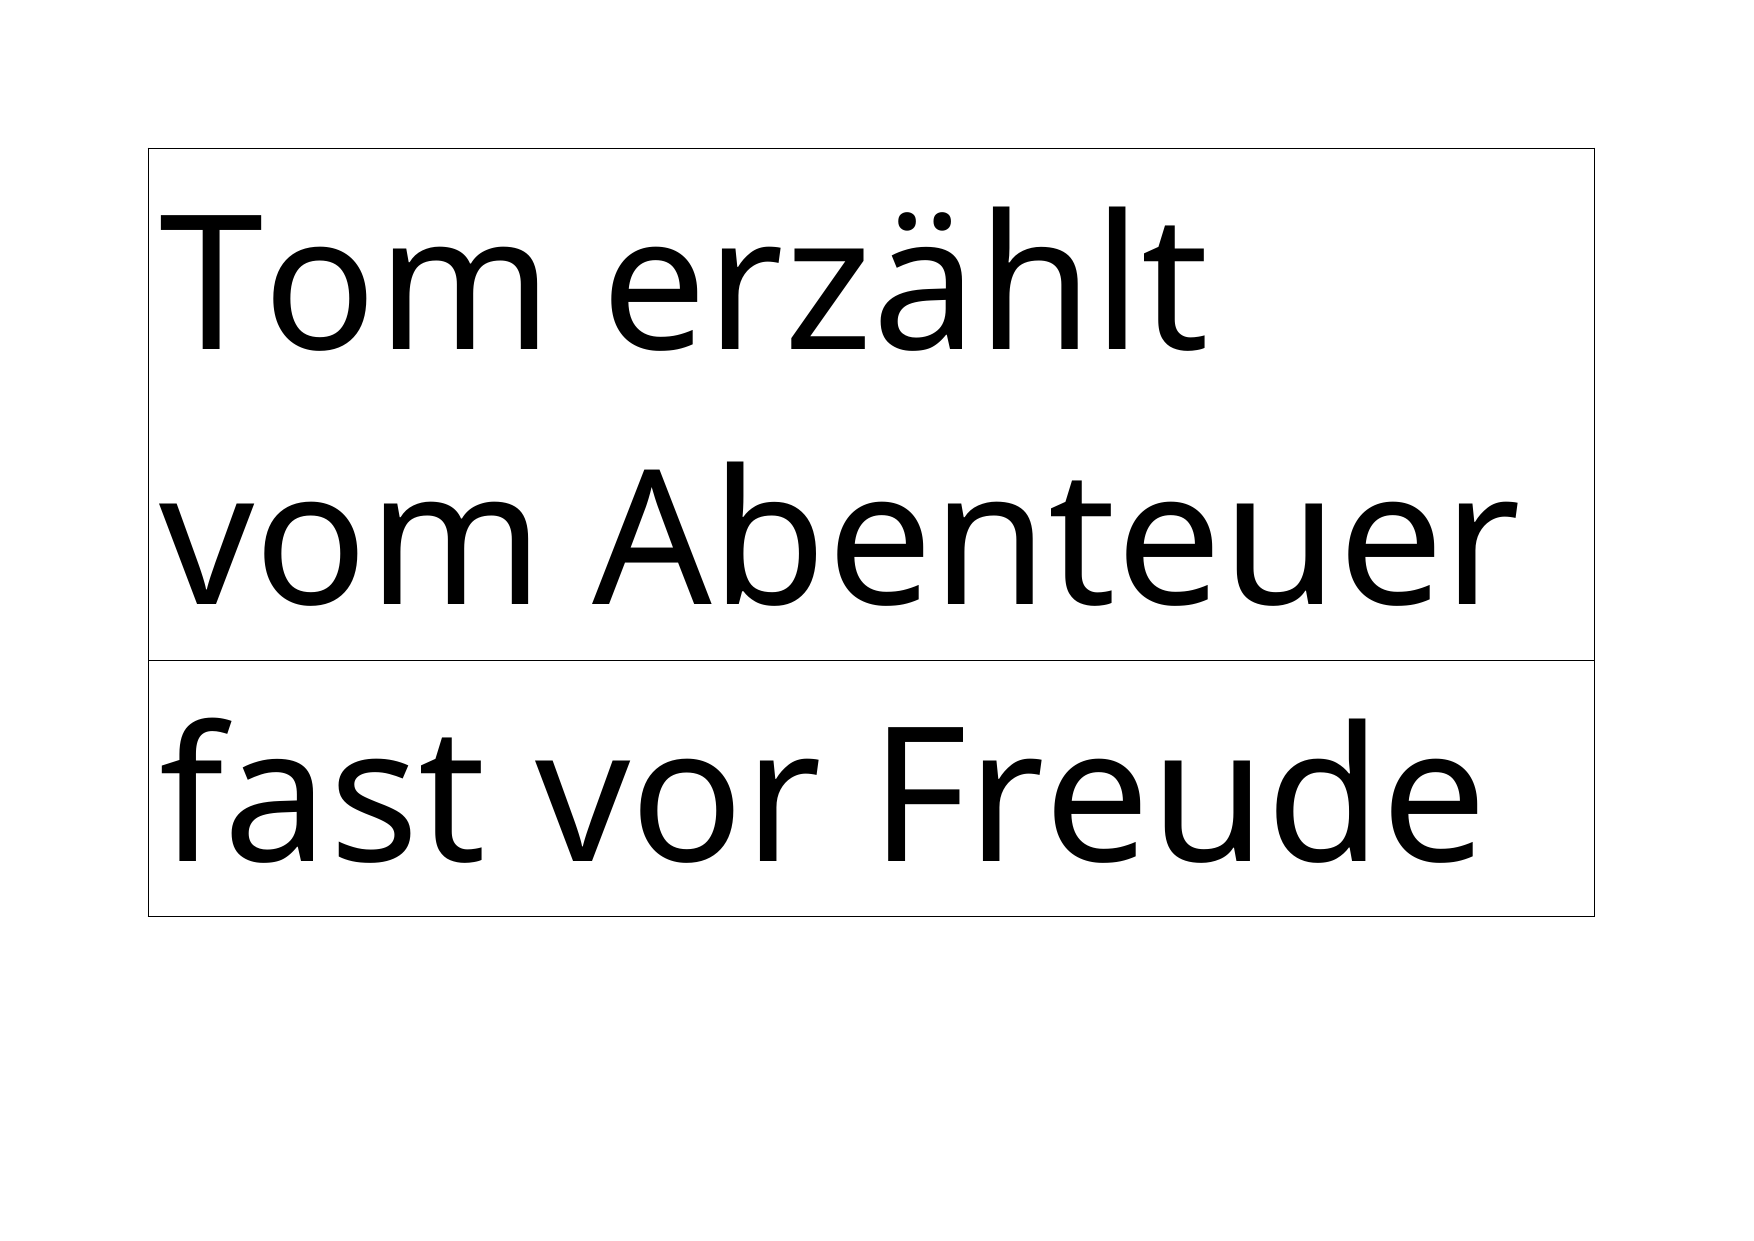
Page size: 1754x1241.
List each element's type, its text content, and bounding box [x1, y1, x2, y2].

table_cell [149, 661, 1594, 916]
table_cell Tom erzählt vom Abenteuer [149, 149, 1594, 659]
